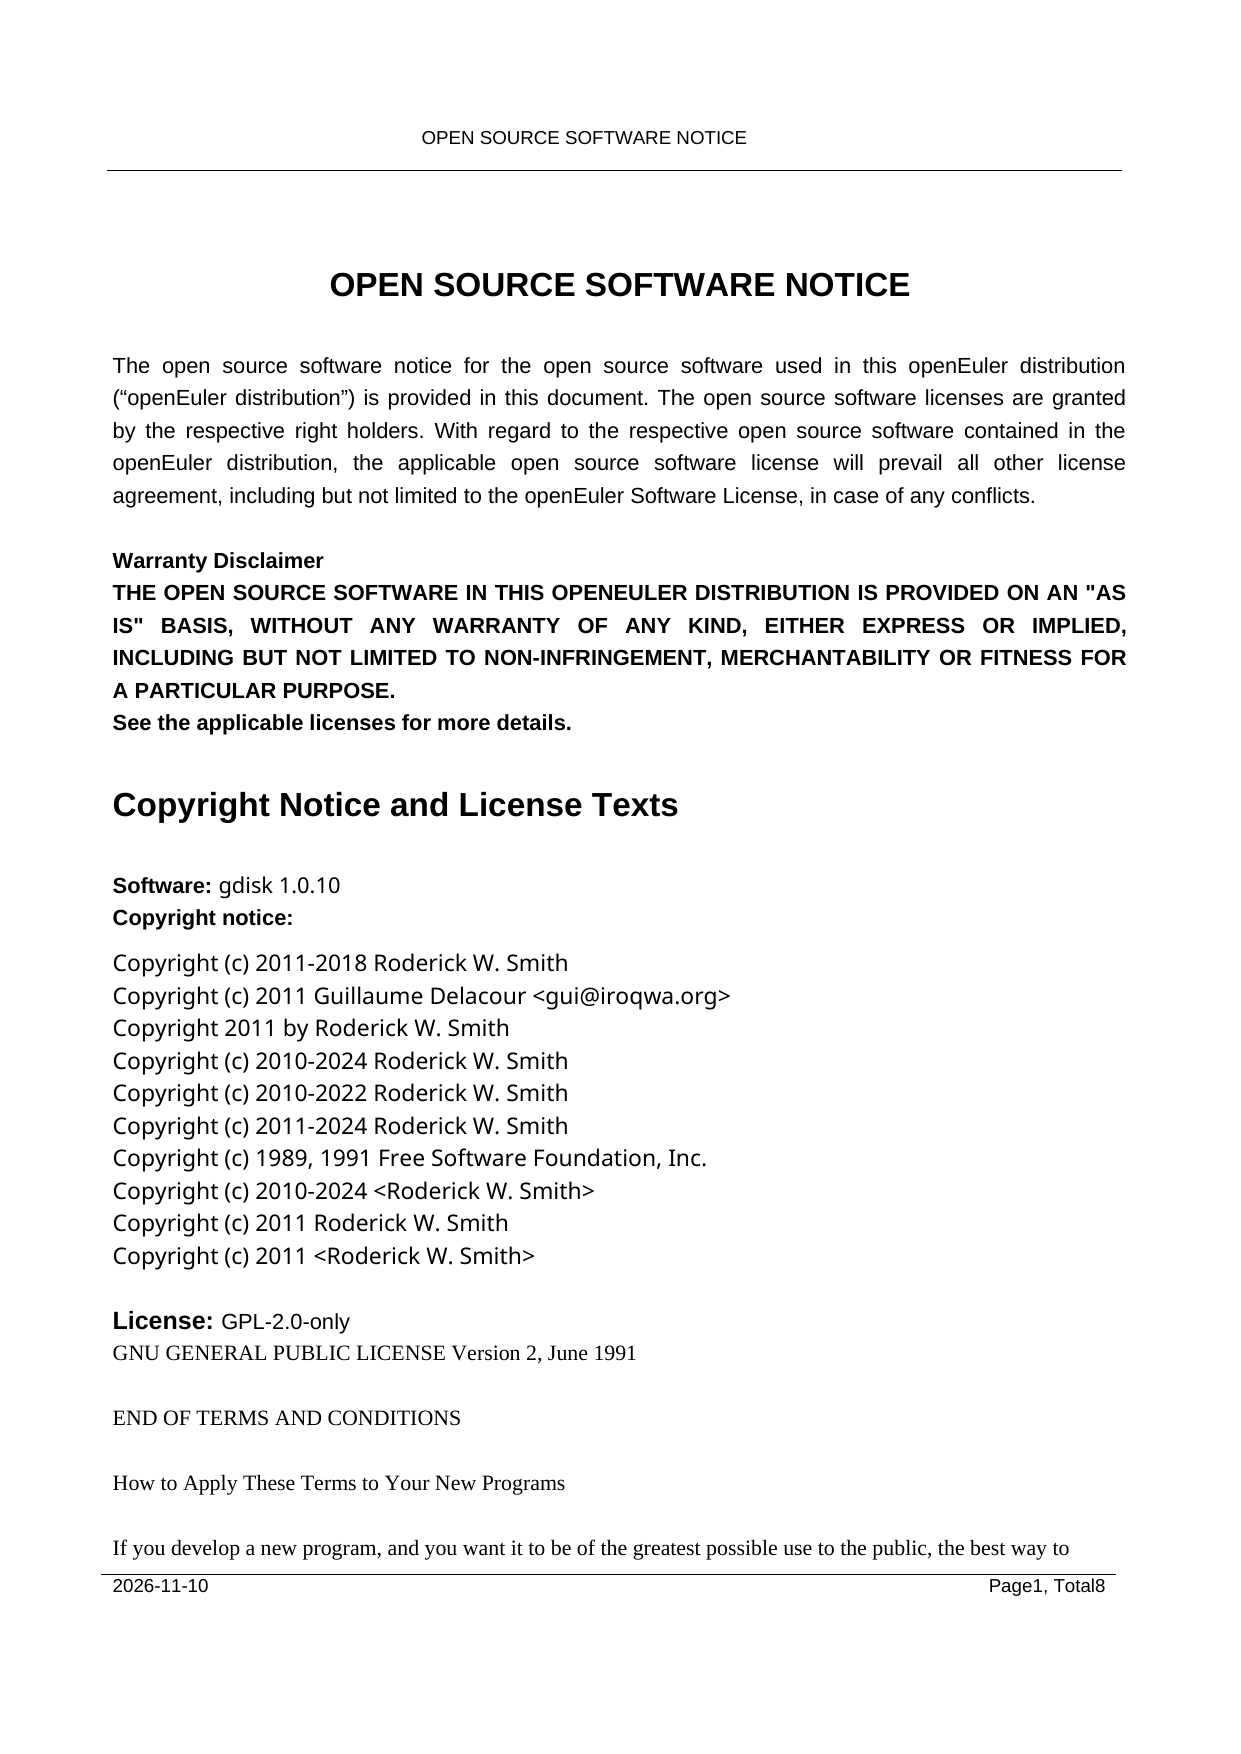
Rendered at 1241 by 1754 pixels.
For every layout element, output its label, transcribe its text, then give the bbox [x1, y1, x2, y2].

text License: GPL-2.0-only [112, 1304, 1128, 1337]
text Copyright Notice and License Texts [112, 771, 1128, 836]
text Copyright (c) 2011-2018 Roderick W. Smith Copyright (c) 2011 Guillaume Delacour <gui@iroqwa.org> Copyright 2011 by Roderick W. Smith Copyright (c) 2010-2024 Roderick W. Smith Copyright (c) 2010-2022 Roderick W. Smith Copyright (c) 2011-2024 Roderick W. Smith Copyright (c) 1989, 1991 Free Software Foundation, Inc. Copyright (c) 2010-2024 <Roderick W. Smith> Copyright (c) 2011 Roderick W. Smith Copyright (c) 2011 <Roderick W. Smith> [112, 947, 1128, 1304]
text OPEN SOURCE SOFTWARE NOTICE [112, 251, 1128, 316]
text The open source software notice for the open source software used in this openEuler distribution (“openEuler distribution”) is provided in this document. The open source software licenses are granted by the respective right holders. With regard to the respective open source software contained in the openEuler distribution, the applicable open source software license will prevail all other license agreement, including but not limited to the openEuler Software License, in case of any conflicts. [112, 349, 1128, 511]
text Copyright notice: [112, 901, 1128, 934]
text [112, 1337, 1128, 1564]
title Software: gdisk 1.0.10 [112, 869, 1128, 901]
text Warranty Disclaimer [112, 544, 1128, 576]
text THE OPEN SOURCE SOFTWARE IN THIS OPENEULER DISTRIBUTION IS PROVIDED ON AN "AS IS" BASIS, WITHOUT ANY WARRANTY OF ANY KIND, EITHER EXPRESS OR IMPLIED, INCLUDING BUT NOT LIMITED TO NON-INFRINGEMENT, MERCHANTABILITY OR FITNESS FOR A PARTICULAR PURPOSE. See the applicable licenses for more details. [112, 576, 1128, 739]
